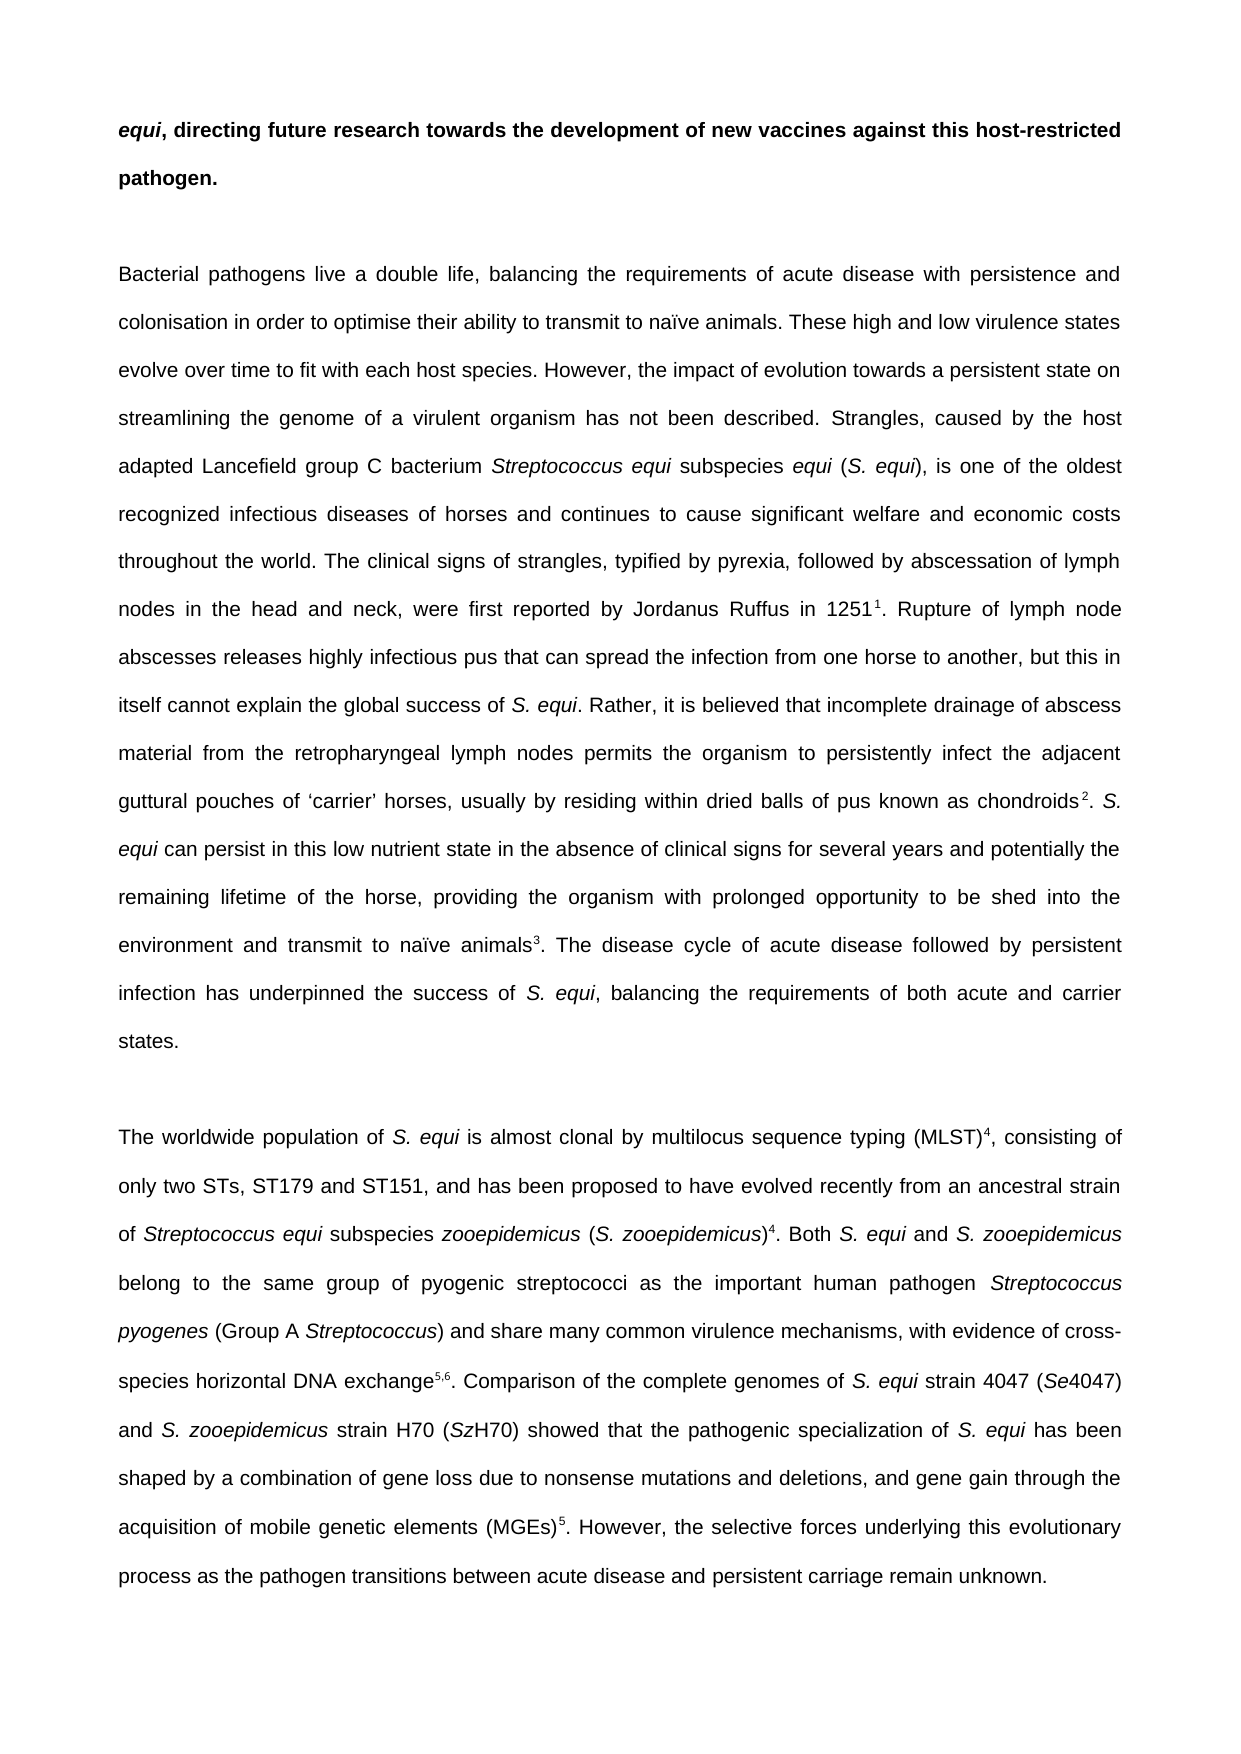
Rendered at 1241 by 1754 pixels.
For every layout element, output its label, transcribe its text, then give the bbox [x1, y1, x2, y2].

text Bacterial pathogens live a double life, balancing the requirements of acute disease with persistence and colonisation in order to optimise their ability to transmit to naïve animals. These high and low virulence states evolve over time to fit with each host species. However, the impact of evolution towards a persistent state on streamlining the genome of a virulent organism has not been described. Strangles, caused by the host adapted Lancefield group C bacterium Streptococcus equi subspecies equi (S. equi), is one of the oldest recognized infectious diseases of horses and continues to cause significant welfare and economic costs throughout the world. The clinical signs of strangles, typified by pyrexia, followed by abscessation of lymph nodes in the head and neck, were first reported by Jordanus Ruffus in 12511. Rupture of lymph node abscesses releases highly infectious pus that can spread the infection from one horse to another, but this in itself cannot explain the global success of S. equi. Rather, it is believed that incomplete drainage of abscess material from the retropharyngeal lymph nodes permits the organism to persistently infect the adjacent guttural pouches of ‘carrier’ horses, usually by residing within dried balls of pus known as chondroids2. S. equi can persist in this low nutrient state in the absence of clinical signs for several years and potentially the remaining lifetime of the horse, providing the organism with prolonged opportunity to be shed into the environment and transmit to naïve animals3. The disease cycle of acute disease followed by persistent infection has underpinned the success of S. equi, balancing the requirements of both acute and carrier states. [118, 262, 1122, 1052]
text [118, 118, 1122, 190]
text The worldwide population of S. equi is almost clonal by multilocus sequence typing (MLST)4, consisting of only two STs, ST179 and ST151, and has been proposed to have evolved recently from an ancestral strain of Streptococcus equi subspecies zooepidemicus (S. zooepidemicus)4. Both S. equi and S. zooepidemicus belong to the same group of pyogenic streptococci as the important human pathogen Streptococcus pyogenes (Group A Streptococcus) and share many common virulence mechanisms, with evidence of cross-species horizontal DNA exchange5,6. Comparison of the complete genomes of S. equi strain 4047 (Se4047) and S. zooepidemicus strain H70 (SzH70) showed that the pathogenic specialization of S. equi has been shaped by a combination of gene loss due to nonsense mutations and deletions, and gene gain through the acquisition of mobile genetic elements (MGEs)5. However, the selective forces underlying this evolutionary process as the pathogen transitions between acute disease and persistent carriage remain unknown. [118, 1124, 1122, 1587]
